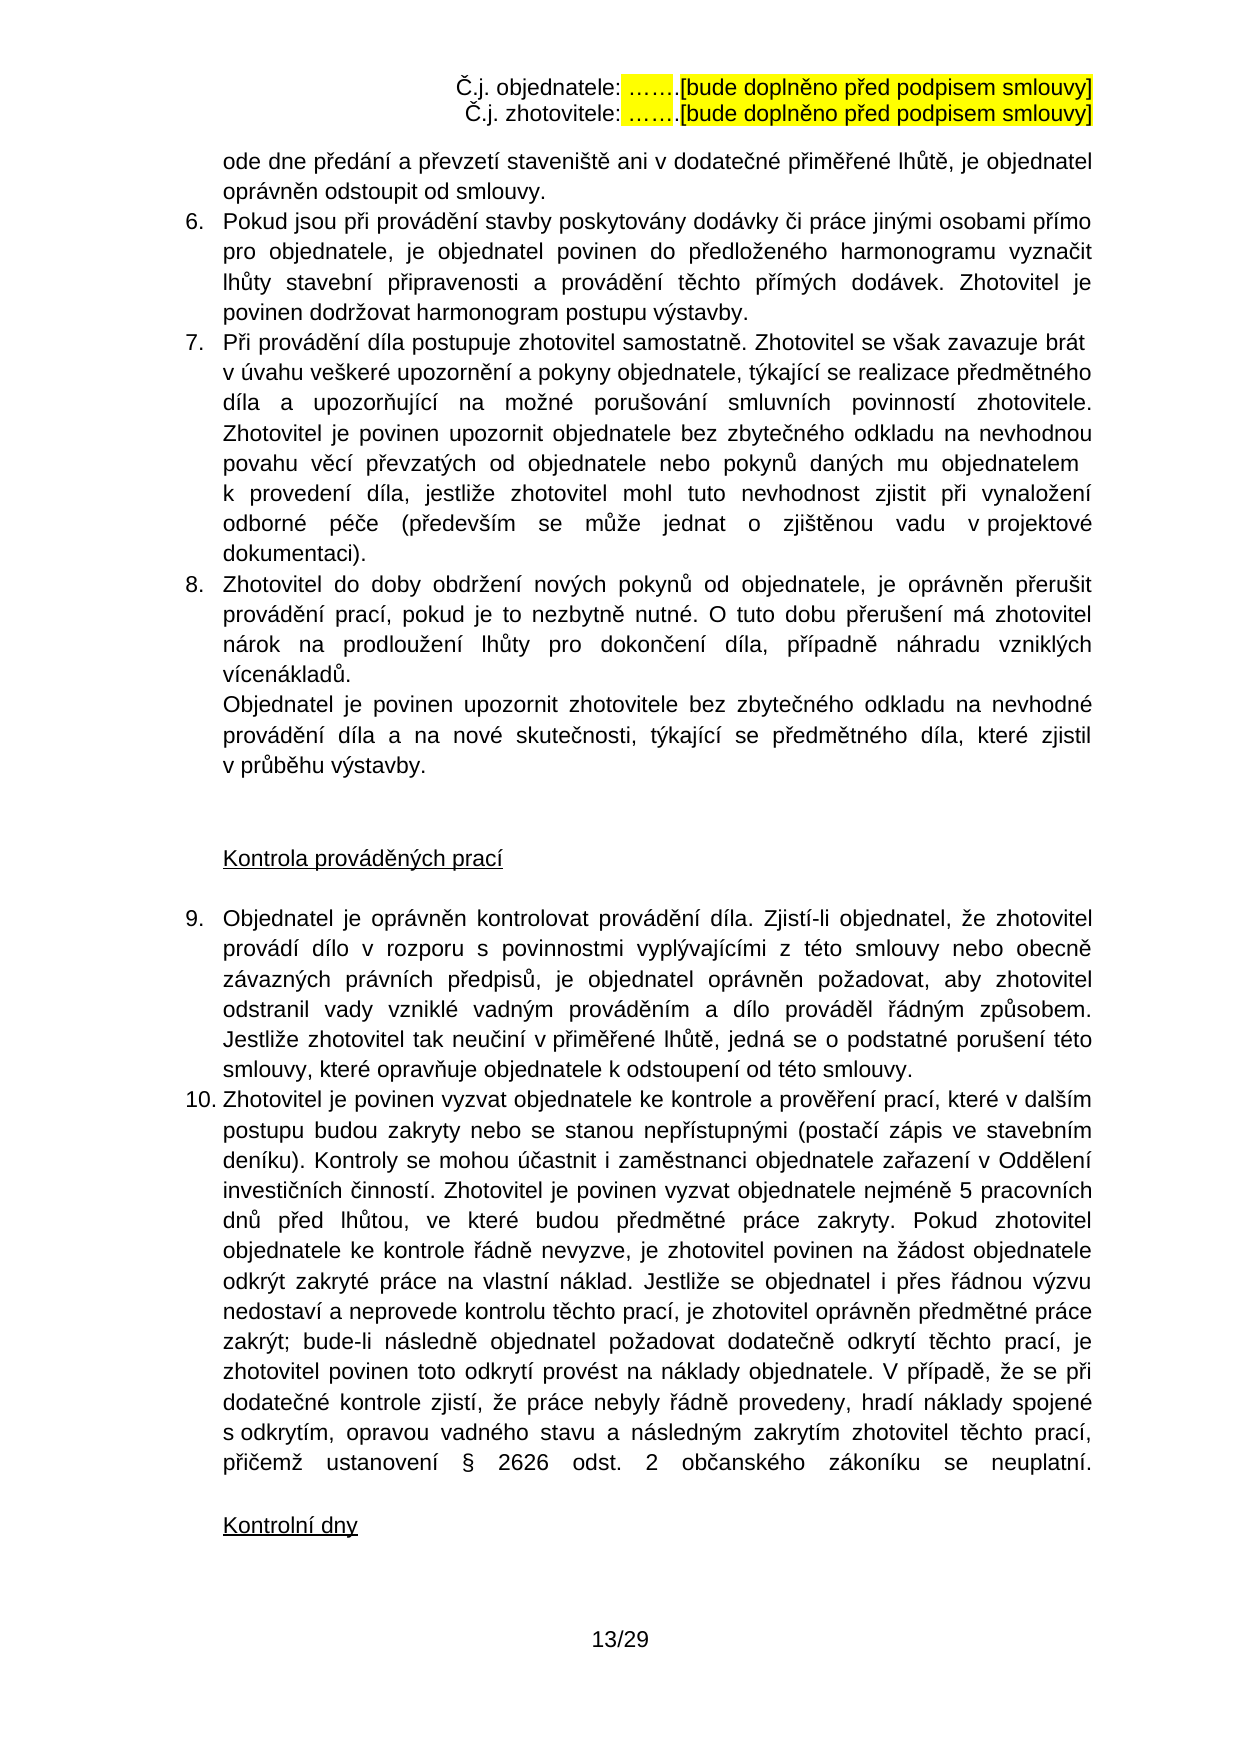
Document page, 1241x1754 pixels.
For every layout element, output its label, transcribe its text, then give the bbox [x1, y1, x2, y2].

list Pokud jsou při provádění stavby poskytovány dodávky či práce jinými osobami přímo pro objednatele, je objednatel povinen do předloženého harmonogramu vyznačit lhůty stavební připravenosti a provádění těchto přímých dodávek. Zhotovitel je povinen dodržovat harmonogram postupu výstavby. [185, 208, 1093, 325]
list Zhotovitel je povinen vyzvat objednatele ke kontrole a prověření prací, které v dalším postupu budou zakryty nebo se stanou nepřístupnými (postačí zápis ve stavebním deníku). Kontroly se mohou účastnit i zaměstnanci objednatele zařazení v Oddělení investičních činností. Zhotovitel je povinen vyzvat objednatele nejméně 5 pracovních dnů před lhůtou, ve které budou předmětné práce zakryty. Pokud zhotovitel objednatele ke kontrole řádně nevyzve, je zhotovitel povinen na žádost objednatele odkrýt zakryté práce na vlastní náklad. Jestliže se objednatel i přes řádnou výzvu nedostaví a neprovede kontrolu těchto prací, je zhotovitel oprávněn předmětné práce zakrýt; bude-li následně objednatel požadovat dodatečně odkrytí těchto prací, je zhotovitel povinen toto odkrytí provést na náklady objednatele. V případě, že se při dodatečné kontrole zjistí, že práce nebyly řádně provedeny, hradí náklady spojené s odkrytím, opravou vadného stavu a následným zakrytím zhotovitel těchto prací, přičemž ustanovení § 2626 odst. 2 občanského zákoníku se neuplatní. [185, 1086, 1093, 1507]
list Zhotovitel do doby obdržení nových pokynů od objednatele, je oprávněn přerušit provádění prací, pokud je to nezbytně nutné. O tuto dobu přerušení má zhotovitel nárok na prodloužení lhůty pro dokončení díla, případně náhradu vzniklých vícenákladů. Objednatel je povinen upozornit zhotovitele bez zbytečného odkladu na nevhodné provádění díla a na nové skutečnosti, týkající se předmětného díla, které zjistil v průběhu výstavby. [185, 571, 1093, 778]
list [185, 148, 1093, 204]
list Při provádění díla postupuje zhotovitel samostatně. Zhotovitel se však zavazuje brát v úvahu veškeré upozornění a pokyny objednatele, týkající se realizace předmětného díla a upozorňující na možné porušování smluvních povinností zhotovitele. Zhotovitel je povinen upozornit objednatele bez zbytečného odkladu na nevhodnou povahu věcí převzatých od objednatele nebo pokynů daných mu objednatelem k provedení díla, jestliže zhotovitel mohl tuto nevhodnost zjistit při vynaložení odborné péče (především se může jednat o zjištěnou vadu v projektové dokumentaci). [185, 329, 1093, 567]
list Kontrolní dny [223, 1512, 1093, 1538]
list Objednatel je oprávněn kontrolovat provádění díla. Zjistí-li objednatel, že zhotovitel provádí dílo v rozporu s povinnostmi vyplývajícími z této smlouvy nebo obecně závazných právních předpisů, je objednatel oprávněn požadovat, aby zhotovitel odstranil vady vzniklé vadným prováděním a dílo prováděl řádným způsobem. Jestliže zhotovitel tak neučiní v přiměřené lhůtě, jedná se o podstatné porušení této smlouvy, které opravňuje objednatele k odstoupení od této smlouvy. [185, 905, 1093, 1082]
list Kontrola prováděných prací [223, 845, 1093, 871]
